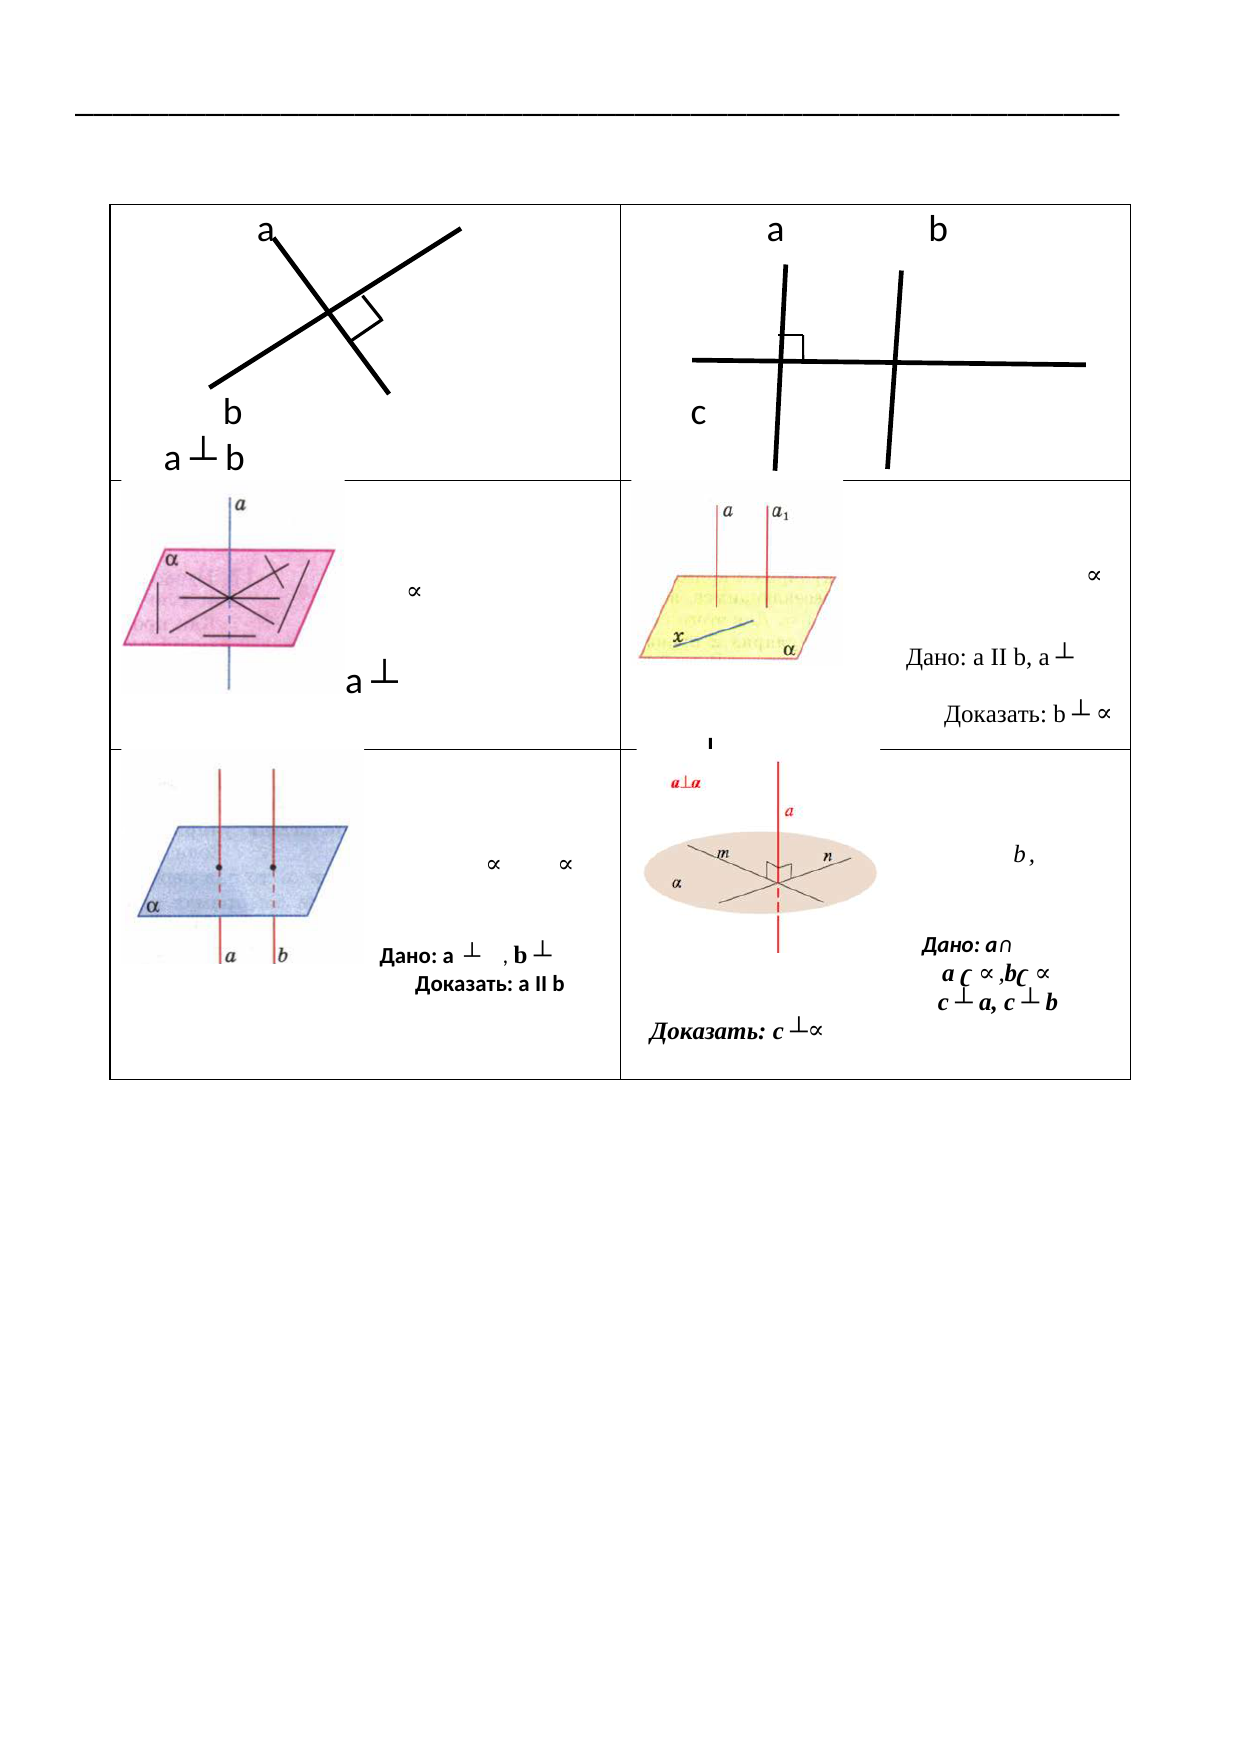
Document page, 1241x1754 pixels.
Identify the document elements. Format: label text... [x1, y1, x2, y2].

table_header a b a ┴ b [111, 205, 620, 480]
table_cell Дано: a∩ a ʗ bʗ c ┴ a, c ┴ b Доказать: с ┴ [621, 750, 1130, 1078]
table_cell a ┴ [111, 481, 620, 748]
table_cell Дано: a ┴ , b ┴ Доказать: a II b [111, 750, 620, 1078]
table_cell Дано: a II b, a ┴ Доказать: b ┴ [621, 481, 1130, 748]
table_header a b c [621, 205, 1130, 480]
picture [636, 749, 881, 953]
text ________________________________________________________ [75, 75, 1165, 121]
